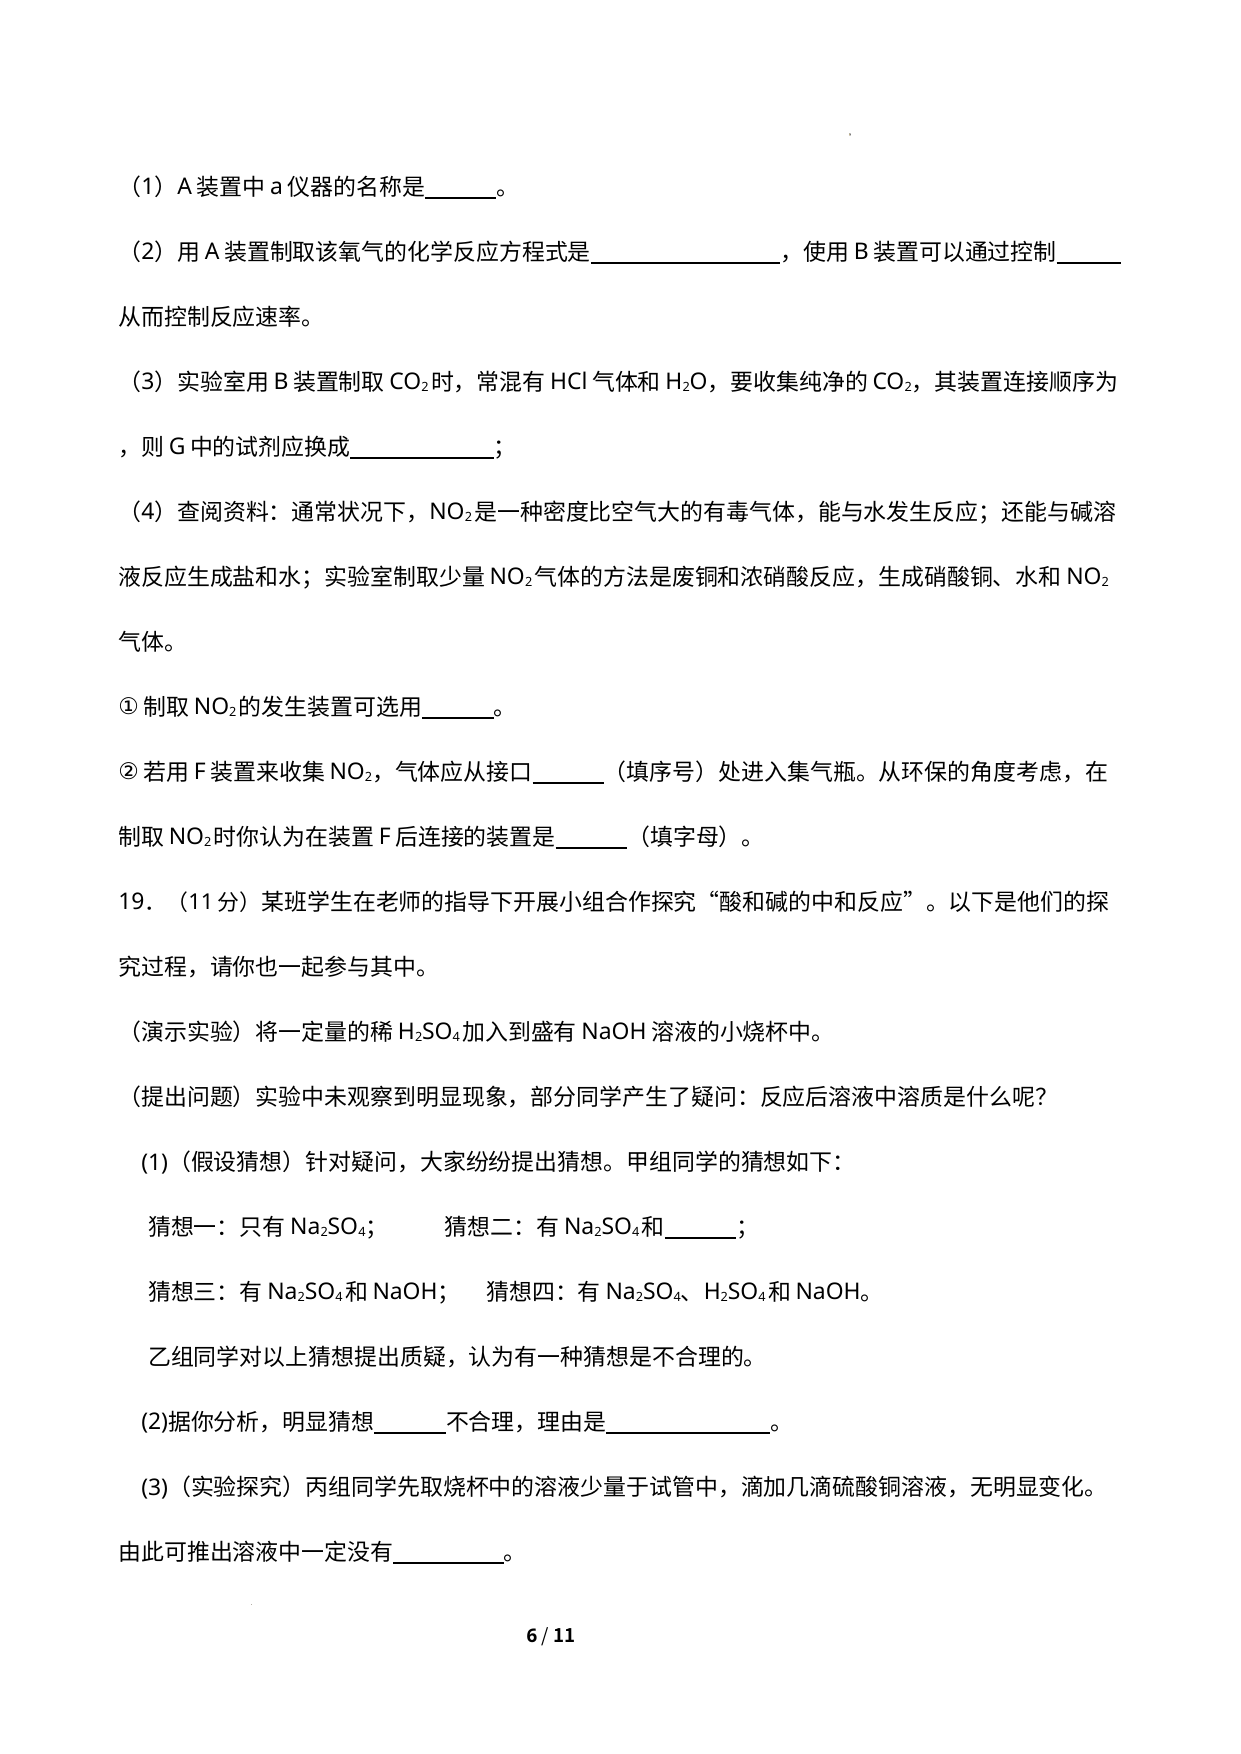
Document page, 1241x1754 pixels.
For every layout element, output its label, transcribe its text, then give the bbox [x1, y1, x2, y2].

text (2)据你分析，明显猜想 不合理，理由是 。 [118, 1388, 1122, 1453]
text （3）实验室用B装置制取CO2时，常混有HCl气体和H2O，要收集纯净的CO2，其装置连接顺序为 ，则G中的试剂应换成 ； [118, 348, 1122, 478]
text 猜想一：只有Na2SO4； 猜想二：有Na2SO4和 ； [118, 1193, 1122, 1258]
text ①制取NO2的发生装置可选用 。 [118, 673, 1122, 738]
text (1)（假设猜想）针对疑问，大家纷纷提出猜想。甲组同学的猜想如下： [118, 1128, 1122, 1193]
text （演示实验）将一定量的稀H2SO4加入到盛有NaOH溶液的小烧杯中。 [118, 998, 1122, 1063]
text 19．（11分）某班学生在老师的指导下开展小组合作探究“酸和碱的中和反应”。以下是他们的探究过程，请你也一起参与其中。 [118, 868, 1122, 998]
text 猜想三：有Na2SO4和NaOH； 猜想四：有Na2SO4、H2SO4和NaOH。 [118, 1258, 1122, 1323]
text （提出问题）实验中未观察到明显现象，部分同学产生了疑问：反应后溶液中溶质是什么呢？ [118, 1063, 1122, 1128]
text （1）A装置中a仪器的名称是 。 [118, 153, 1122, 218]
text （4）查阅资料：通常状况下，NO2是一种密度比空气大的有毒气体，能与水发生反应；还能与碱溶液反应生成盐和水；实验室制取少量NO2气体的方法是废铜和浓硝酸反应，生成硝酸铜、水和NO2气体。 [118, 478, 1122, 673]
text (3)（实验探究）丙组同学先取烧杯中的溶液少量于试管中，滴加几滴硫酸铜溶液，无明显变化。由此可推出溶液中一定没有 。 [118, 1453, 1122, 1583]
text （2）用A装置制取该氧气的化学反应方程式是 ，使用B装置可以通过控制 从而控制反应速率。 [118, 218, 1122, 348]
text 乙组同学对以上猜想提出质疑，认为有一种猜想是不合理的。 [118, 1323, 1122, 1388]
text ②若用F装置来收集NO2，气体应从接口 （填序号）处进入集气瓶。从环保的角度考虑，在制取NO2时你认为在装置F后连接的装置是 （填字母）。 [118, 738, 1122, 868]
